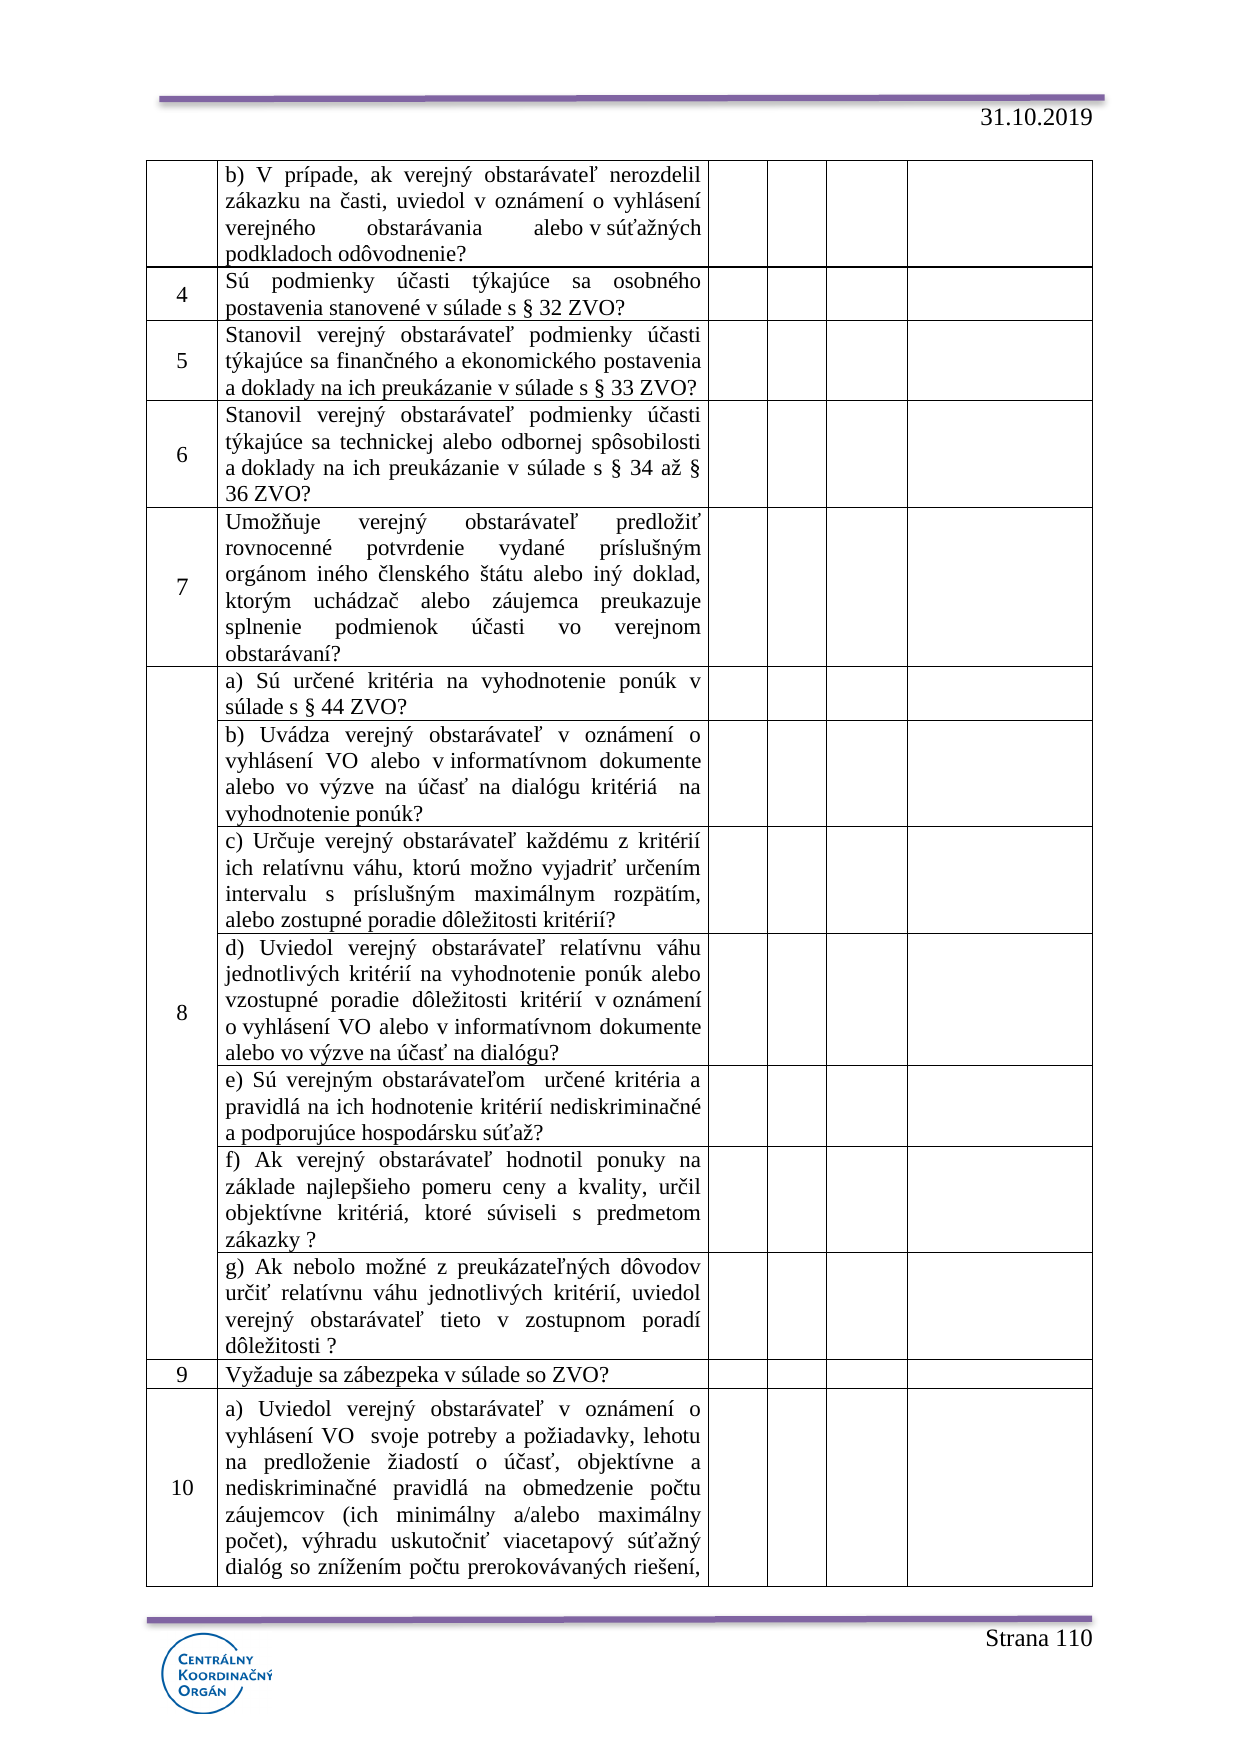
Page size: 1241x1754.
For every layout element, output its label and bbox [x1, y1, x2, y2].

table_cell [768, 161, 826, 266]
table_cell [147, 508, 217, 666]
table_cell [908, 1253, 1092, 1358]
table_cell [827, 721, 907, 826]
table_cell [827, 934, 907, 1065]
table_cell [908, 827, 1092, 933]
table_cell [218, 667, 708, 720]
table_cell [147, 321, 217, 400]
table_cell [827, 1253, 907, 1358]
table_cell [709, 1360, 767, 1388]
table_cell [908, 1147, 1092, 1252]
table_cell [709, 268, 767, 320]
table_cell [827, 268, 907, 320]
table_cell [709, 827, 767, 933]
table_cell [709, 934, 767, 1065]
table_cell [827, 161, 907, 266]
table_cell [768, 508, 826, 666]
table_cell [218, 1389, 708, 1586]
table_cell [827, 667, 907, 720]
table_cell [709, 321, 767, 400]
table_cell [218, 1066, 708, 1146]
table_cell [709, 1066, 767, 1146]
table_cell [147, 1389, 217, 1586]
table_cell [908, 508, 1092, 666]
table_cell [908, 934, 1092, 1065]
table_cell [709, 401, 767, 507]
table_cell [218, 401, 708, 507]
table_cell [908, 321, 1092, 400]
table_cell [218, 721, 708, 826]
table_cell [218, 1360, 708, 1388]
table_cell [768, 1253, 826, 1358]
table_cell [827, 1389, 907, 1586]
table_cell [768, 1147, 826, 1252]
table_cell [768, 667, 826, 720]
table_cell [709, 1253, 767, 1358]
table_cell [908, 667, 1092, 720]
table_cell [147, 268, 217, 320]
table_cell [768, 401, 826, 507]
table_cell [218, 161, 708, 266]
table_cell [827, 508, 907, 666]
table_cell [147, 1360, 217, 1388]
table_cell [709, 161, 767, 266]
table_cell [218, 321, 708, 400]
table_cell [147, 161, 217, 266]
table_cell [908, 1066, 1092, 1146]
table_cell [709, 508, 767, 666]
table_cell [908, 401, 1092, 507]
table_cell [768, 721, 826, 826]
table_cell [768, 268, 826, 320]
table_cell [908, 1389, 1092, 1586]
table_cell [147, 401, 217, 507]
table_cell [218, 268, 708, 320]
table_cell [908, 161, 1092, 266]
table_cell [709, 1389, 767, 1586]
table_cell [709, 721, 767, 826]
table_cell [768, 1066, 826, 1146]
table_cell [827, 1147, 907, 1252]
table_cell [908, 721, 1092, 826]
picture [159, 1631, 272, 1713]
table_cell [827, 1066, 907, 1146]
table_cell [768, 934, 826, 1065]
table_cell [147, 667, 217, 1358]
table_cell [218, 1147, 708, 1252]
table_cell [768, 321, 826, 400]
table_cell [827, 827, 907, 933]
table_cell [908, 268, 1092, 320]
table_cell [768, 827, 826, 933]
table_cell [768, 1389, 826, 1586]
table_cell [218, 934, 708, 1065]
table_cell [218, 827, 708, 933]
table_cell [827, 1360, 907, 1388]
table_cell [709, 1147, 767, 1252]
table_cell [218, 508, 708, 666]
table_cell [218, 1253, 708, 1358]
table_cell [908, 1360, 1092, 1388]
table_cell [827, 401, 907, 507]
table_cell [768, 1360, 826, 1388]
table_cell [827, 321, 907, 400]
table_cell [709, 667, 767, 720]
